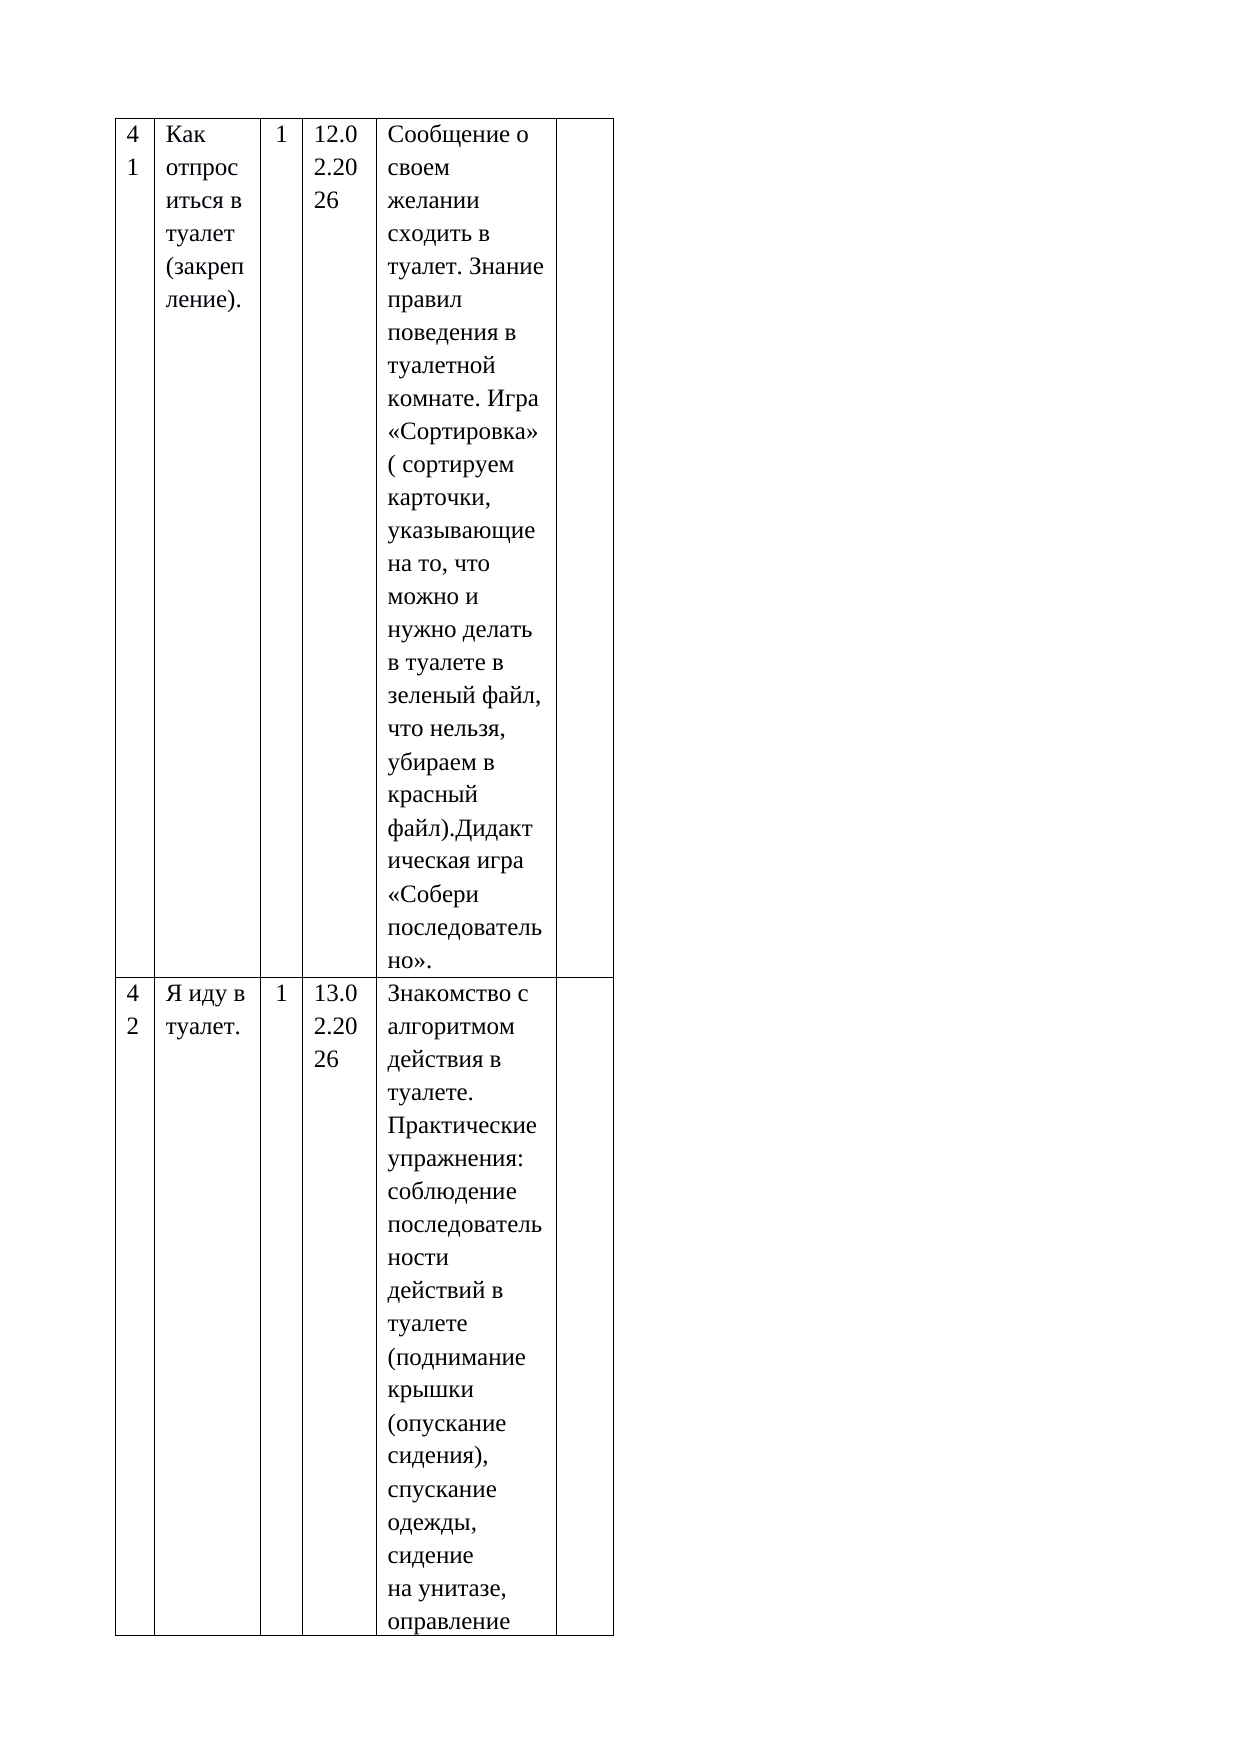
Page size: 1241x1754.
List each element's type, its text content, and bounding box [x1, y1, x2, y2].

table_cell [377, 978, 556, 1634]
table_cell 42 [116, 978, 154, 1634]
table_cell Сообщение о своем желании сходить в туалет. Знание правил поведения в туалетной комнате. Игра «Сортировка» ( сортируем карточки, указывающие на то, что можно и нужно делать в туалете в зеленый файл, что нельзя, убираем в красный файл).Дидактическая игра «Собери последовательно». [377, 119, 556, 977]
table_cell 1 [261, 119, 302, 977]
table_cell Я иду в туалет. [155, 978, 260, 1634]
table_cell [557, 119, 613, 977]
table_cell 12.02.2026 [303, 119, 376, 977]
table_cell 41 [116, 119, 154, 977]
table_cell Как отпроситься в туалет (закрепление). [155, 119, 260, 977]
table_cell 13.02.2026 [303, 978, 376, 1634]
table_cell [557, 978, 613, 1634]
table_cell 1 [261, 978, 302, 1634]
